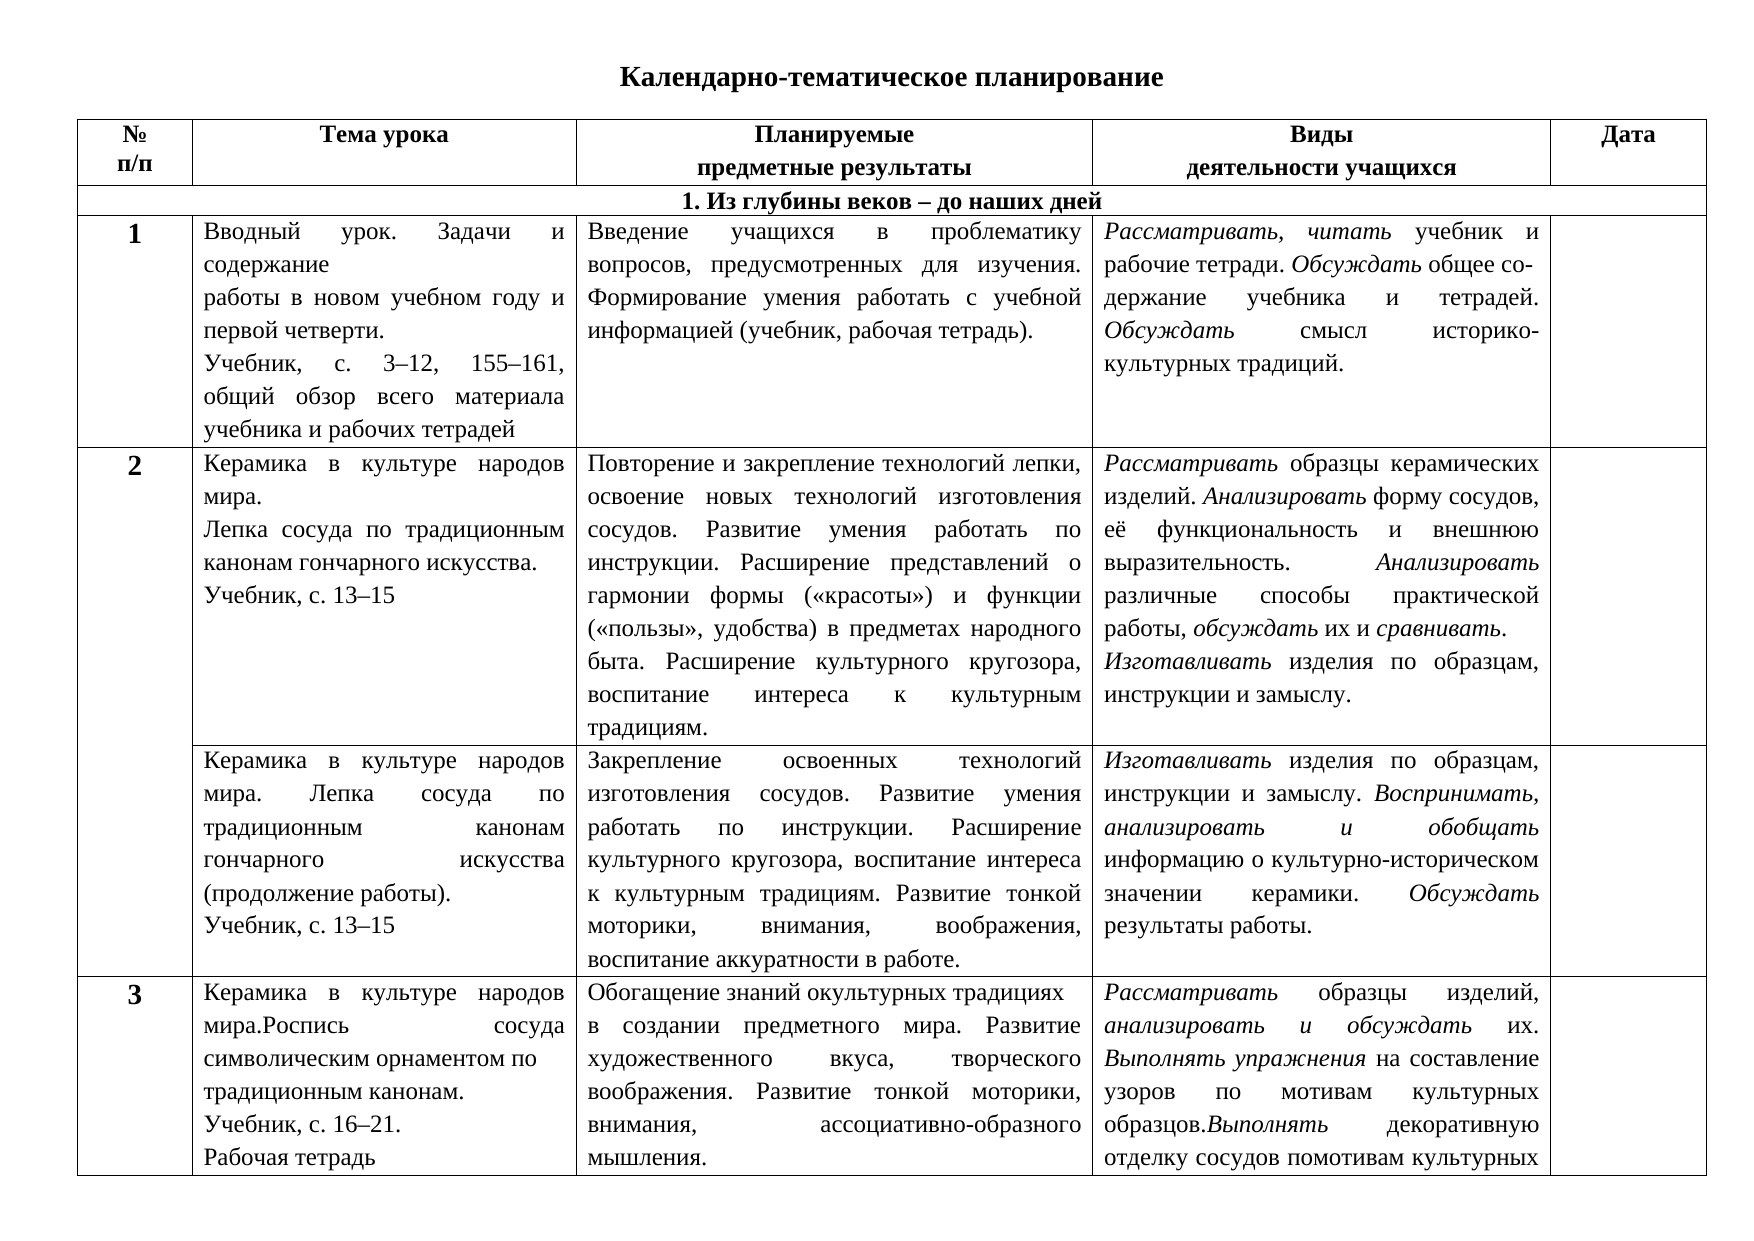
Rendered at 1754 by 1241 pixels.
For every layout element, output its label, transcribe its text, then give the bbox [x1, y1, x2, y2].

table_cell Изготавливать изделия по образцам, инструкции и замыслу. Воспринимать, анализировать и обобщать информацию о культурно-историческом значении керамики. Обсуждать результаты работы. [1093, 746, 1550, 976]
text Календарно-тематическое планирование [89, 59, 1695, 93]
table_cell Вводный урок. Задачи и содержание работы в новом учебном году и первой четверти. Учебник, с. 3–12, 155–161, общий обзор всего материала учебника и рабочих тетрадей [193, 216, 576, 447]
table_cell Закрепление освоенных технологий изготовления сосудов. Развитие умения работать по инструкции. Расширение культурного кругозора, воспитание интереса к культурным традициям. Развитие тонкой моторики, внимания, воображения, воспитание аккуратности в работе. [577, 746, 1092, 976]
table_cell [577, 977, 1092, 1175]
table_cell Повторение и закрепление технологий лепки, освоение новых технологий изготовления сосудов. Развитие умения работать по инструкции. Расширение представлений о гармонии формы («красоты») и функции («пользы», удобства) в предметах народного быта. Расширение культурного кругозора, воспитание интереса к культурным традициям. [577, 448, 1092, 744]
table_cell Керамика в культуре народов мира. Лепка сосуда по традиционным канонам гончарного искусства (продолжение работы). Учебник, с. 13–15 [193, 746, 576, 976]
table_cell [1093, 977, 1550, 1175]
table_header Планируемые предметные результаты [577, 120, 1092, 185]
table_cell Рассматривать, читать учебник и рабочие тетради. Обсуждать общее со- держание учебника и тетрадей. Обсуждать смысл историко-культурных традиций. [1093, 216, 1550, 447]
table_cell 2 [78, 448, 192, 976]
table_cell [1551, 746, 1706, 976]
table_cell 3 [78, 977, 192, 1175]
table_header Тема урока [193, 120, 576, 185]
table_header Дата [1551, 120, 1706, 185]
table_cell Керамика в культуре народов мира. Лепка сосуда по традиционным канонам гончарного искусства. Учебник, с. 13–15 [193, 448, 576, 744]
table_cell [193, 977, 576, 1175]
table_cell Введение учащихся в проблематику вопросов, предусмотренных для изучения. Формирование умения работать с учебной информацией (учебник, рабочая тетрадь). [577, 216, 1092, 447]
table_cell 1. Из глубины веков – до наших дней [78, 186, 1706, 215]
table_header № п/п [78, 120, 192, 185]
table_cell 1 [78, 216, 192, 447]
table_cell Рассматривать образцы керамических изделий. Анализировать форму сосудов, её функциональность и внешнюю выразительность. Анализировать различные способы практической работы, обсуждать их и сравнивать. Изготавливать изделия по образцам, инструкции и замыслу. [1093, 448, 1550, 744]
table_cell [1551, 216, 1706, 447]
table_cell [1551, 977, 1706, 1175]
table_cell [1551, 448, 1706, 744]
table_header Виды деятельности учащихся [1093, 120, 1550, 185]
